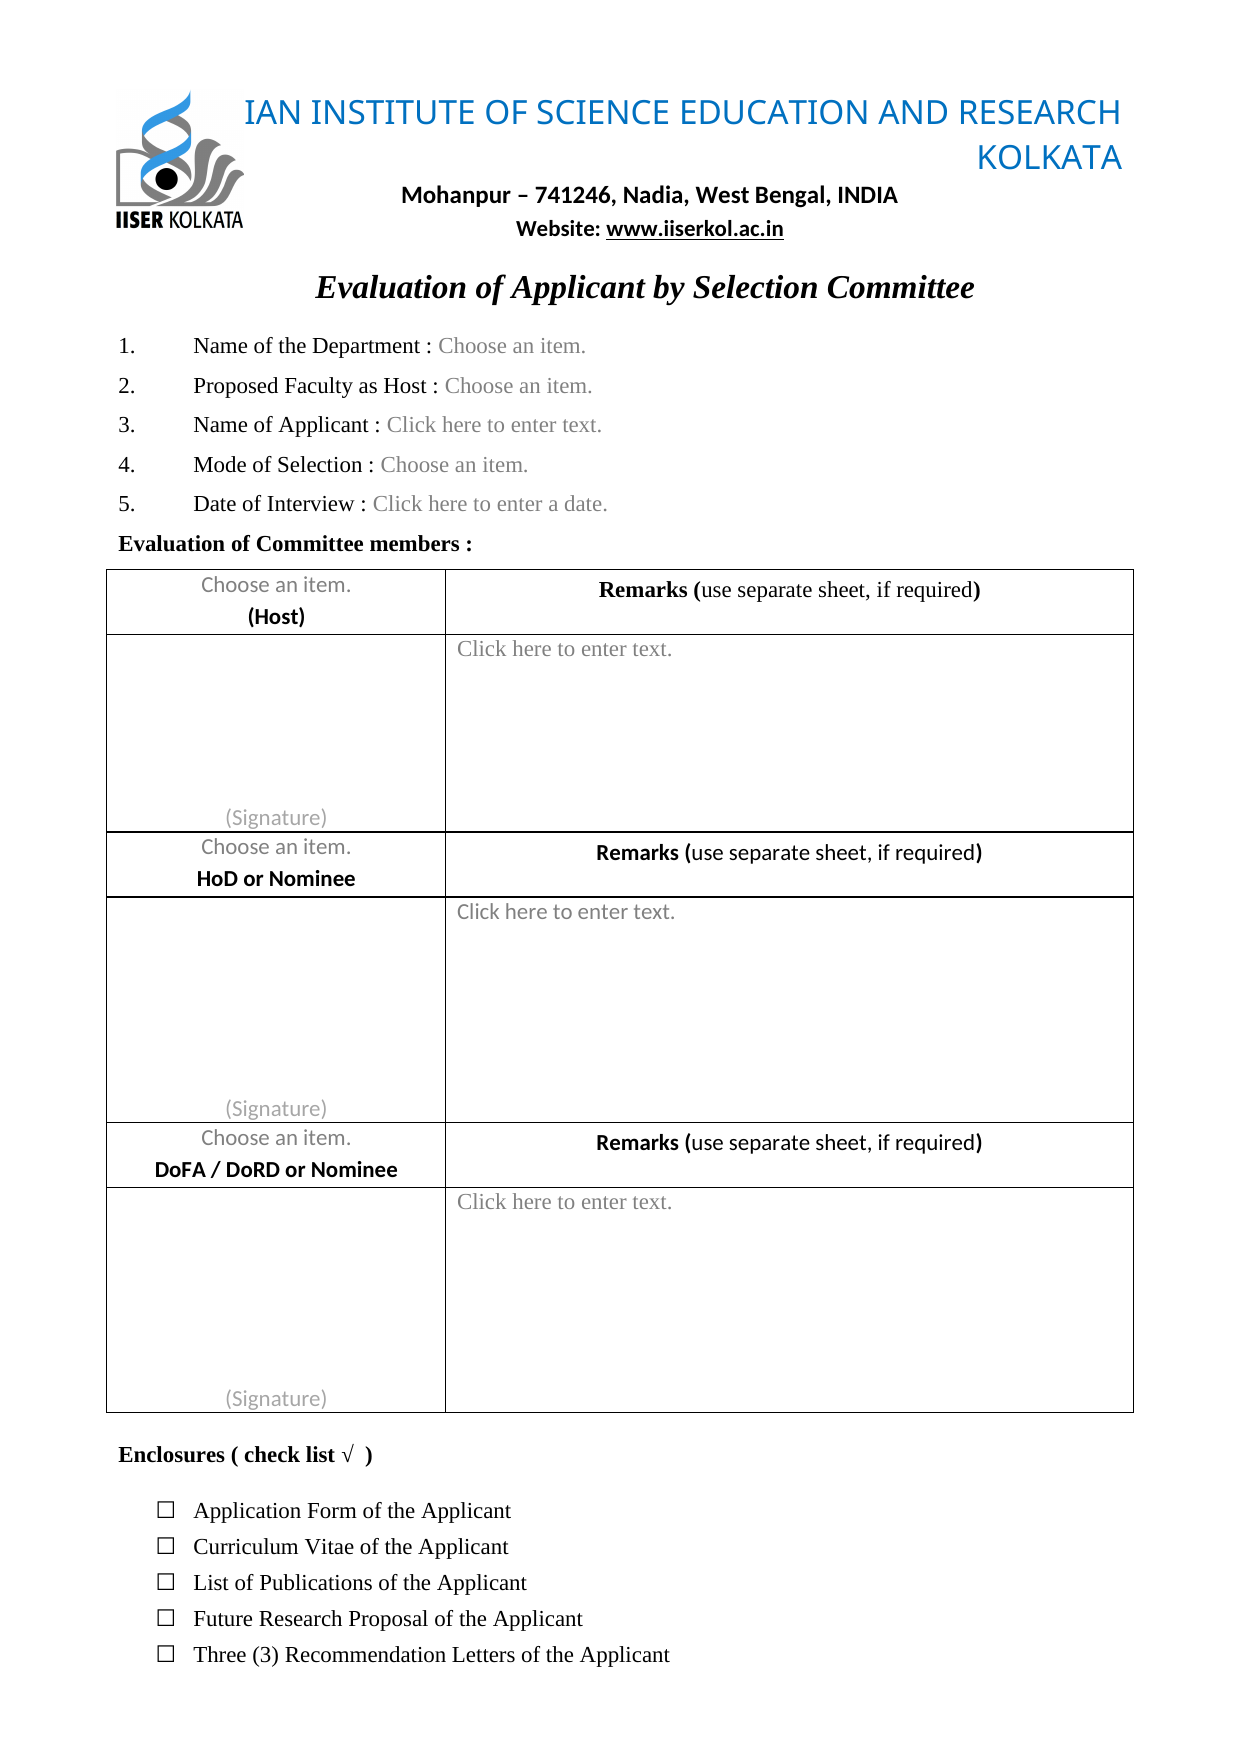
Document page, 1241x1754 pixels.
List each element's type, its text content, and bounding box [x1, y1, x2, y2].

text Website: www.iiserkol.ac.in [177, 214, 1122, 242]
table_cell (Signature) [107, 898, 445, 1122]
text 3. Name of Applicant : [118, 411, 1122, 437]
text Three (3) Recommendation Letters of the Applicant [155, 1637, 1122, 1669]
text Evaluation of Applicant by Selection Committee [118, 267, 1122, 306]
text Enclosures ( check list ) [118, 1441, 1122, 1467]
table_cell [446, 898, 1133, 1122]
text Future Research Proposal of the Applicant [155, 1602, 1122, 1633]
table_header Remarks (use separate sheet, if required) [446, 570, 1133, 634]
text Curriculum Vitae of the Applicant [155, 1530, 1122, 1561]
text 2. Proposed Faculty as Host : [118, 372, 1122, 398]
text Mohanpur – 741246, Nadia, West Bengal, INDIA [244, 179, 1122, 210]
table_cell Remarks (use separate sheet, if required) [446, 833, 1133, 896]
table_cell [446, 635, 1133, 831]
table_cell Remarks (use separate sheet, if required) [446, 1123, 1133, 1187]
text List of Publications of the Applicant [155, 1566, 1122, 1597]
table_cell [446, 1188, 1133, 1412]
text 1. Name of the Department : [118, 332, 1122, 358]
picture [115, 89, 244, 230]
text 4. Mode of Selection : [118, 451, 1122, 477]
text INDIAN INSTITUTE OF SCIENCE EDUCATION AND RESEARCH KOLKATA [244, 89, 1122, 179]
table_cell (Signature) [107, 1188, 445, 1412]
text Evaluation of Committee members : [118, 529, 1122, 556]
table_cell HoD or Nominee [107, 833, 445, 896]
table_header (Host) [107, 570, 445, 634]
text 5. Date of Interview : [118, 490, 1122, 516]
text Application Form of the Applicant [155, 1494, 1122, 1525]
table_cell (Signature) [107, 635, 445, 831]
table_cell DoFA / DoRD or Nominee [107, 1123, 445, 1187]
